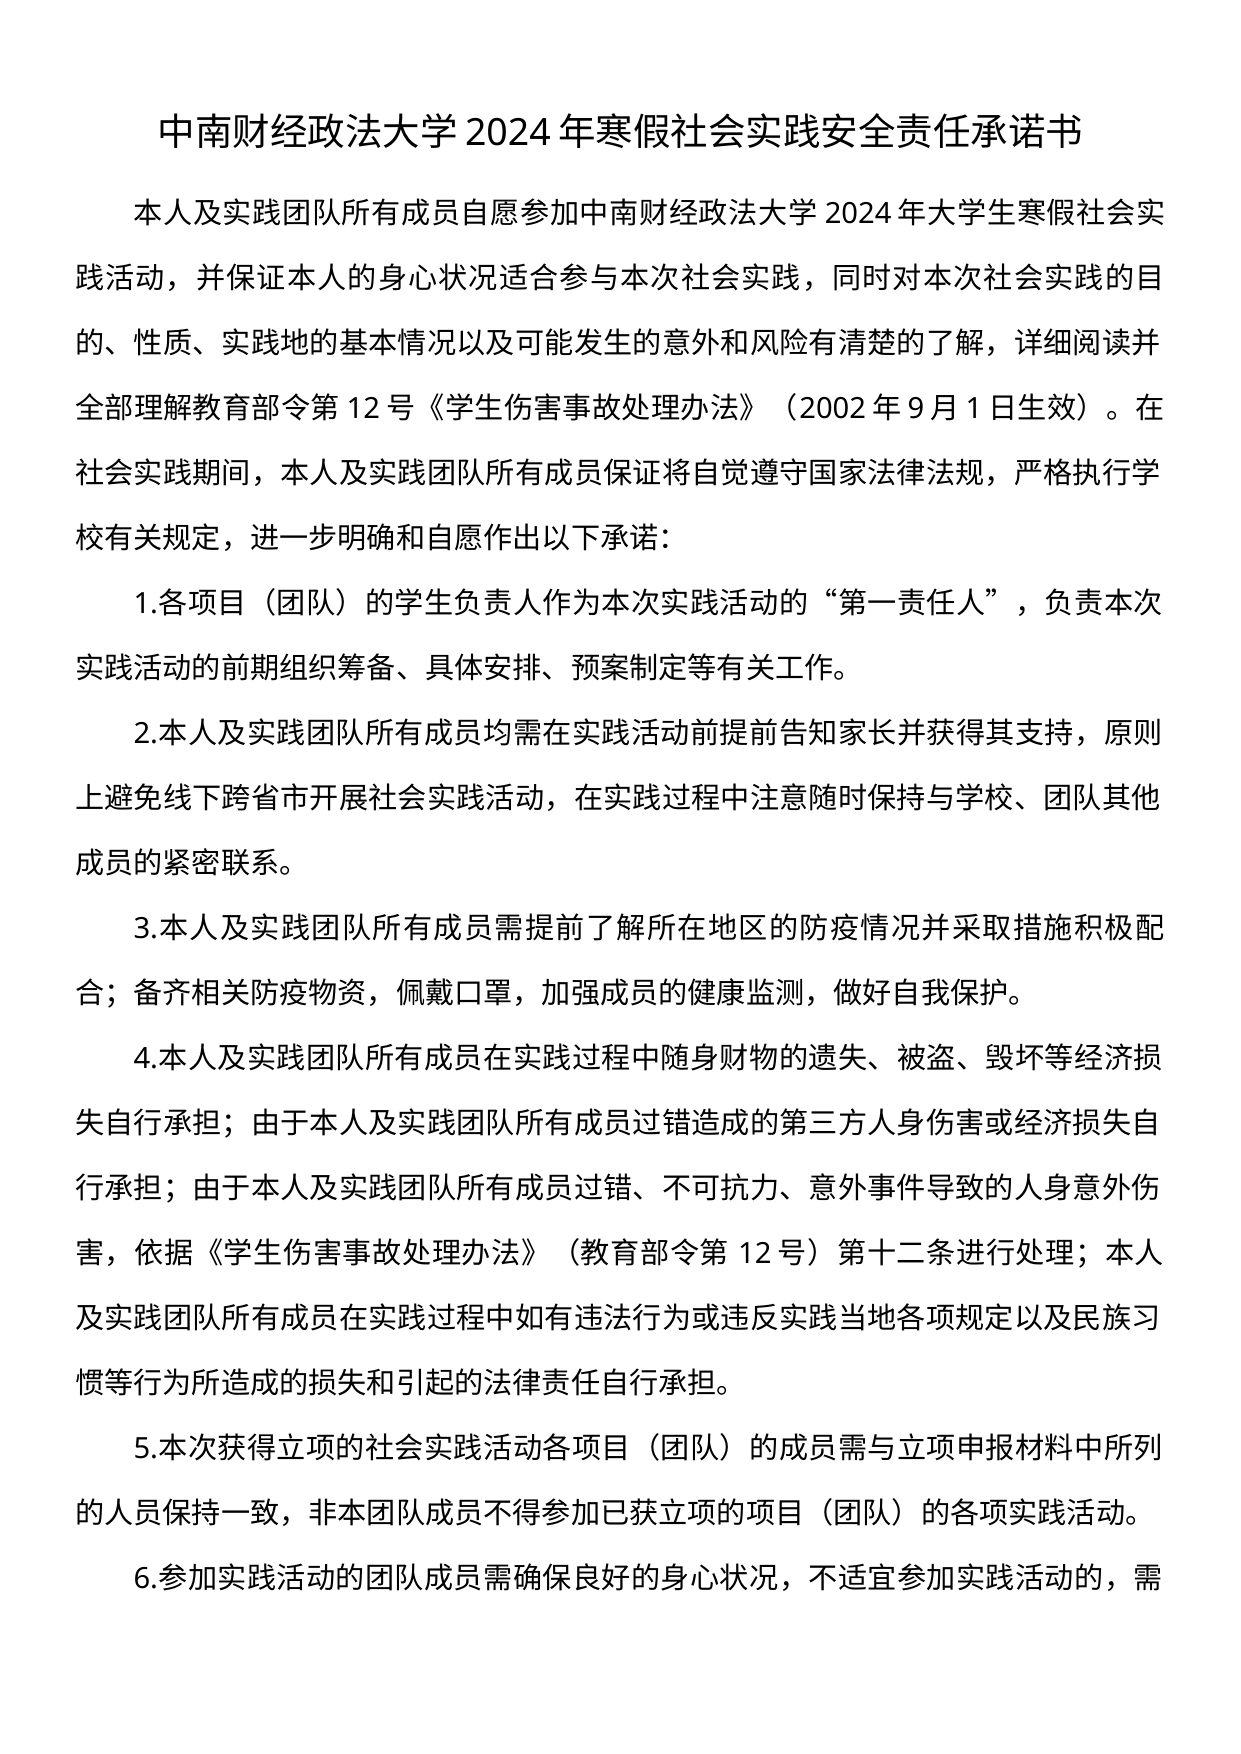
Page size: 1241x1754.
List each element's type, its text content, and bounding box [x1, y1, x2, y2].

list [75, 1543, 1165, 1608]
list 5.本次获得立项的社会实践活动各项目（团队）的成员需与立项申报材料中所列的人员保持一致，非本团队成员不得参加已获立项的项目（团队）的各项实践活动。 [75, 1413, 1165, 1543]
list 1.各项目（团队）的学生负责人作为本次实践活动的“第一责任人”，负责本次实践活动的前期组织筹备、具体安排、预案制定等有关工作。 [75, 568, 1165, 698]
text 中南财经政法大学2024年寒假社会实践安全责任承诺书 [75, 97, 1165, 162]
list 3.本人及实践团队所有成员需提前了解所在地区的防疫情况并采取措施积极配合；备齐相关防疫物资，佩戴口罩，加强成员的健康监测，做好自我保护。 [75, 893, 1165, 1023]
list 4.本人及实践团队所有成员在实践过程中随身财物的遗失、被盗、毁坏等经济损失自行承担；由于本人及实践团队所有成员过错造成的第三方人身伤害或经济损失自行承担；由于本人及实践团队所有成员过错、不可抗力、意外事件导致的人身意外伤害，依据《学生伤害事故处理办法》（教育部令第12号）第十二条进行处理；本人及实践团队所有成员在实践过程中如有违法行为或违反实践当地各项规定以及民族习惯等行为所造成的损失和引起的法律责任自行承担。 [75, 1023, 1165, 1413]
text 本人及实践团队所有成员自愿参加中南财经政法大学2024年大学生寒假社会实践活动，并保证本人的身心状况适合参与本次社会实践，同时对本次社会实践的目的、性质、实践地的基本情况以及可能发生的意外和风险有清楚的了解，详细阅读并全部理解教育部令第12号《学生伤害事故处理办法》（2002年9月1日生效）。在社会实践期间，本人及实践团队所有成员保证将自觉遵守国家法律法规，严格执行学校有关规定，进一步明确和自愿作出以下承诺： [75, 178, 1165, 568]
list 2.本人及实践团队所有成员均需在实践活动前提前告知家长并获得其支持，原则上避免线下跨省市开展社会实践活动，在实践过程中注意随时保持与学校、团队其他成员的紧密联系。 [75, 698, 1165, 893]
